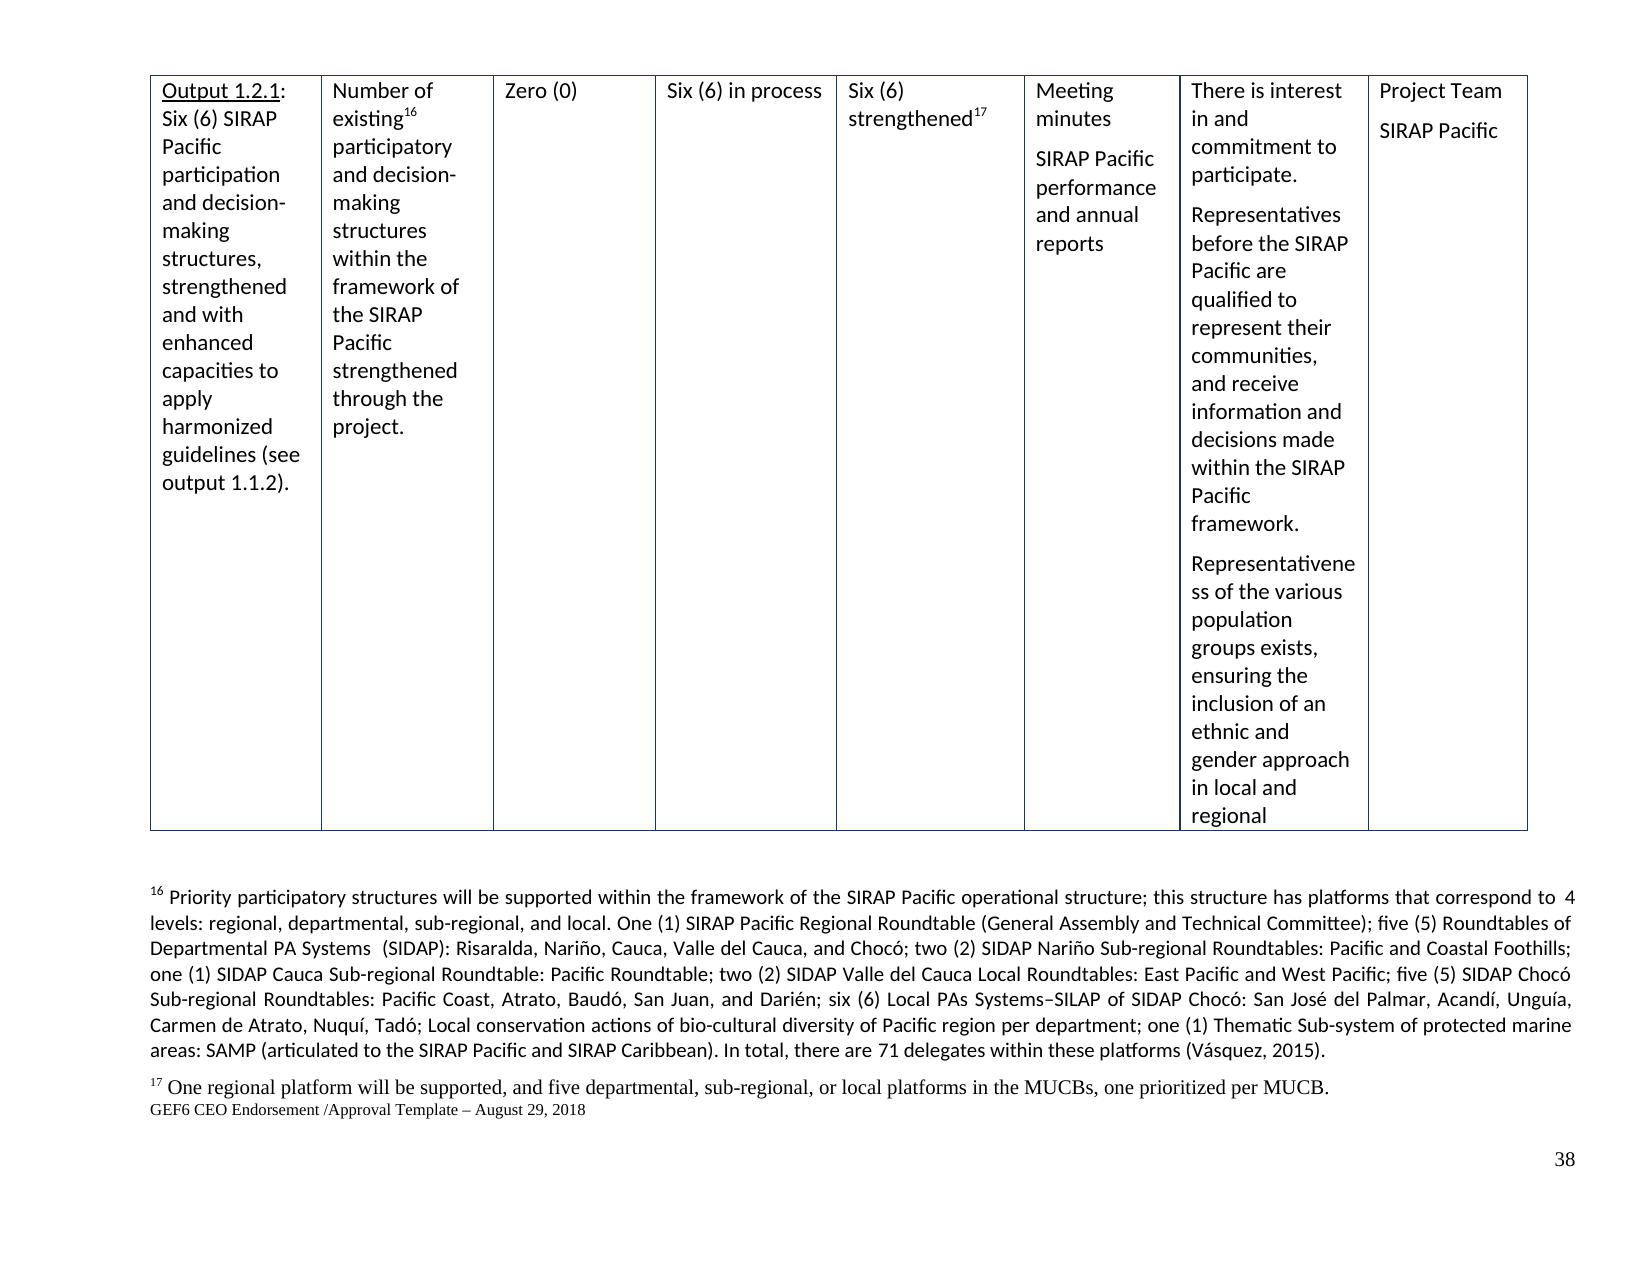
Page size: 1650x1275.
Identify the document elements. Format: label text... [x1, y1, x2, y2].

table_cell Number of existing participatory and decision-making structures within the framework of the SIRAP Pacific strengthened through the project. [322, 76, 493, 829]
table_cell Output 1.2.1: Six (6) SIRAP Pacific participation and decision-making structures, strengthened and with enhanced capacities to apply harmonized guidelines (see output 1.1.2). [151, 76, 321, 829]
table_cell Zero (0) [494, 76, 655, 829]
table_cell Meeting minutes SIRAP Pacific performance and annual reports [1025, 76, 1179, 829]
table_cell Six (6) in process [656, 76, 836, 829]
table_cell Six (6) strengthened [837, 76, 1024, 829]
table_cell Project Team SIRAP Pacific [1369, 76, 1527, 829]
table_cell There is interest in and commitment to participate. Representatives before the SIRAP Pacific are qualified to represent their communities, and receive information and decisions made within the SIRAP Pacific framework. Representativeness of the various population groups exists, ensuring the inclusion of an ethnic and gender approach in local and regional platforms. [1181, 76, 1368, 829]
